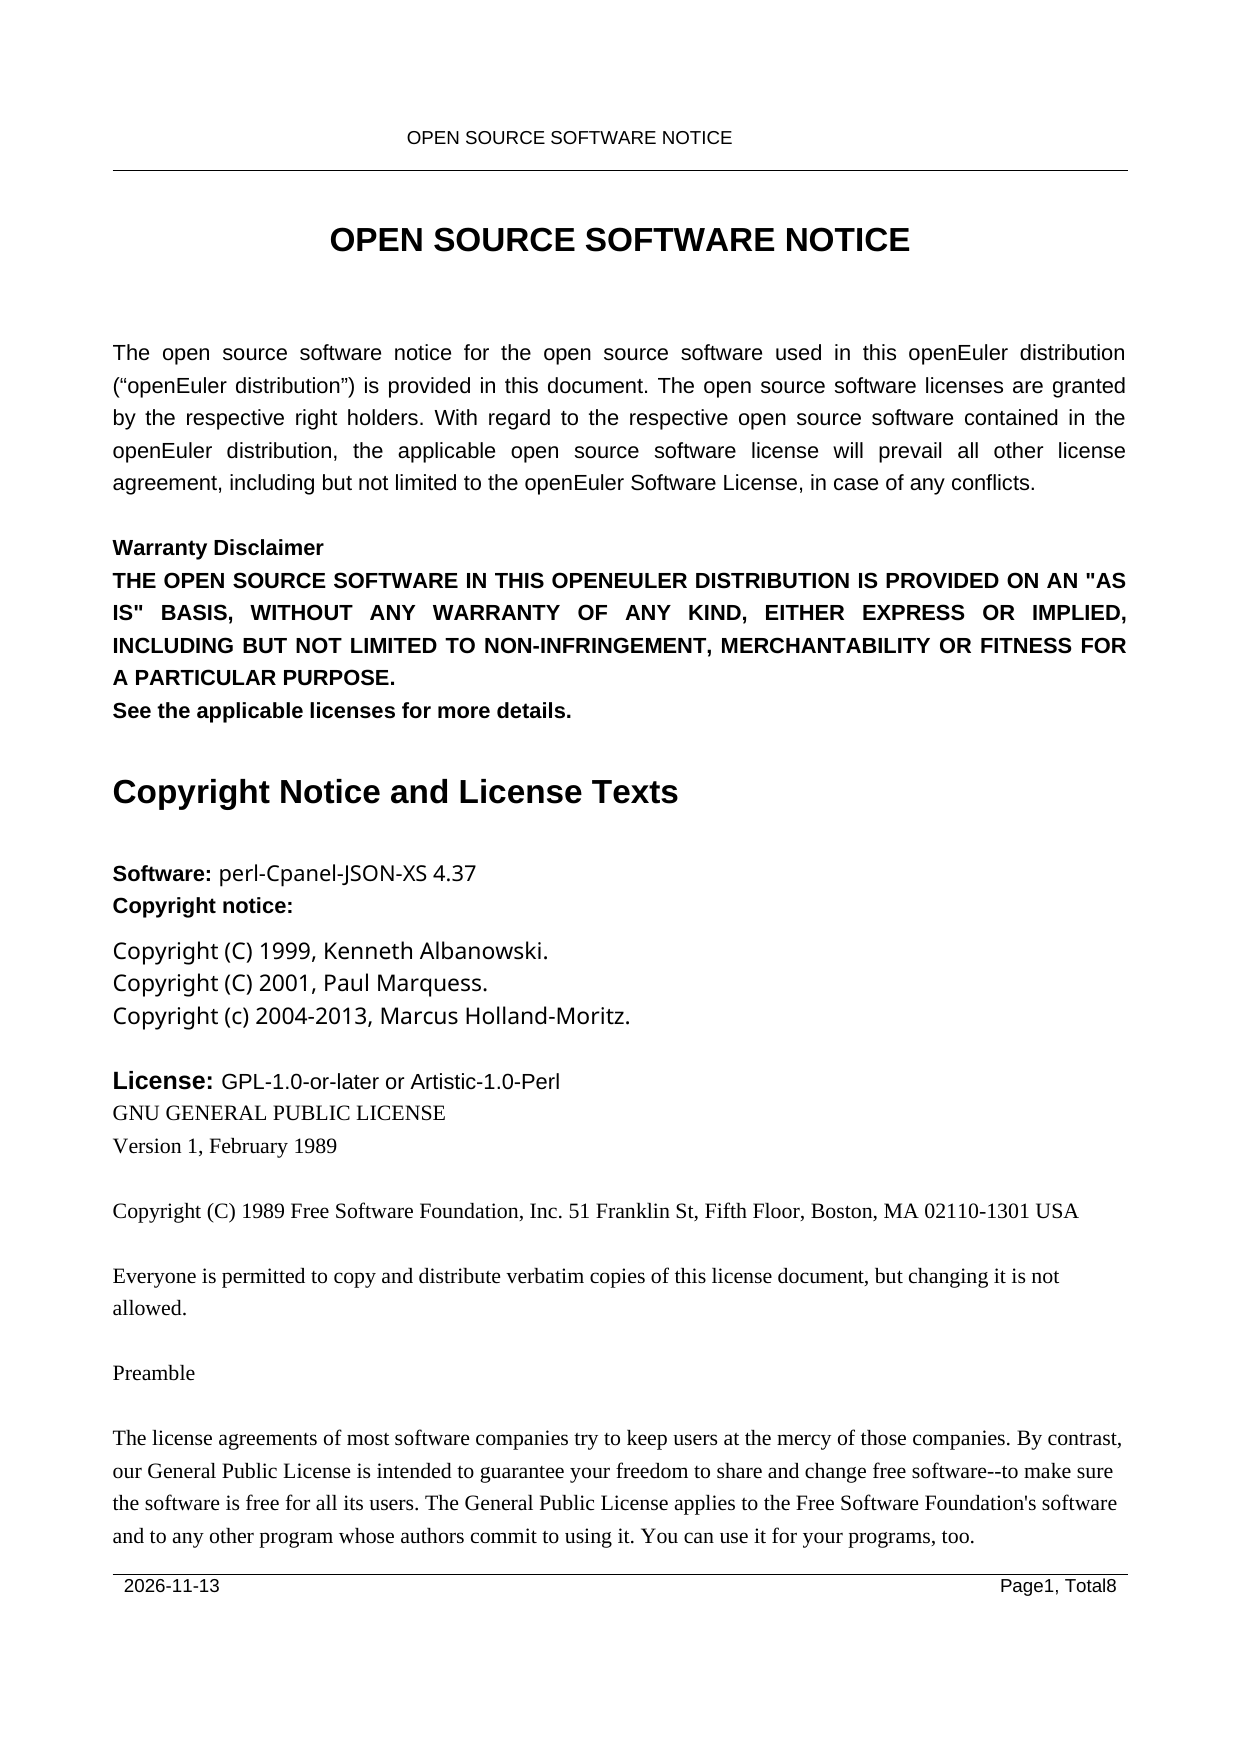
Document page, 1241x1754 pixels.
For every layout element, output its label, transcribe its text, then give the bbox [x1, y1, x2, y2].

title Software: perl-Cpanel-JSON-XS 4.37 [112, 856, 1128, 889]
text The open source software notice for the open source software used in this openEuler distribution (“openEuler distribution”) is provided in this document. The open source software licenses are granted by the respective right holders. With regard to the respective open source software contained in the openEuler distribution, the applicable open source software license will prevail all other license agreement, including but not limited to the openEuler Software License, in case of any conflicts. [112, 336, 1128, 499]
text Copyright notice: [112, 889, 1128, 921]
text Copyright Notice and License Texts [112, 759, 1128, 824]
text Warranty Disclaimer [112, 531, 1128, 564]
text License: GPL-1.0-or-later or Artistic-1.0-Perl [112, 1064, 1128, 1096]
text OPEN SOURCE SOFTWARE NOTICE [112, 206, 1128, 271]
text Copyright (C) 1999, Kenneth Albanowski. Copyright (C) 2001, Paul Marquess. Copyright (c) 2004-2013, Marcus Holland-Moritz. [112, 934, 1128, 1064]
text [112, 1096, 1128, 1551]
text THE OPEN SOURCE SOFTWARE IN THIS OPENEULER DISTRIBUTION IS PROVIDED ON AN "AS IS" BASIS, WITHOUT ANY WARRANTY OF ANY KIND, EITHER EXPRESS OR IMPLIED, INCLUDING BUT NOT LIMITED TO NON-INFRINGEMENT, MERCHANTABILITY OR FITNESS FOR A PARTICULAR PURPOSE. See the applicable licenses for more details. [112, 564, 1128, 726]
